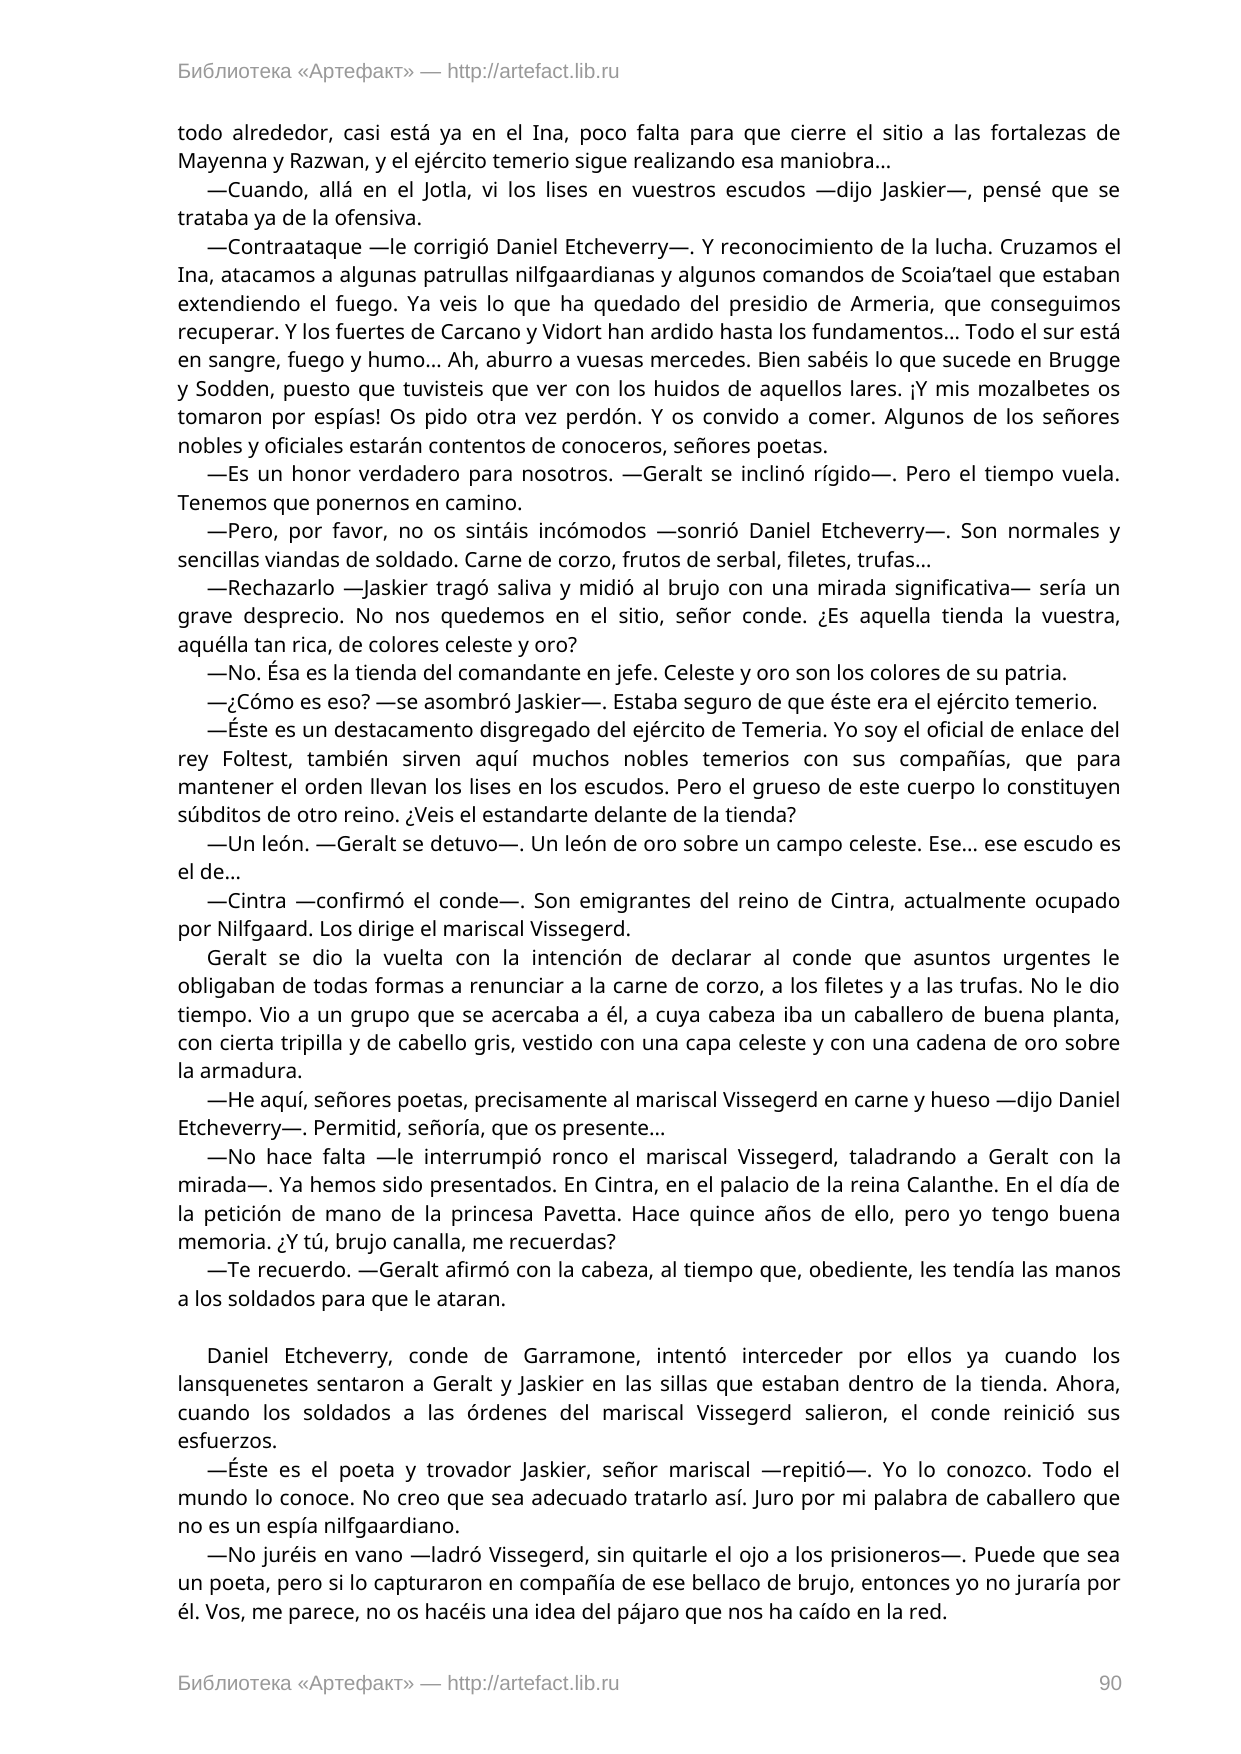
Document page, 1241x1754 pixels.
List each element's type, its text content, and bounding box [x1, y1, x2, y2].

text Daniel Etcheverry, conde de Garramone, intentó interceder por ellos ya cuando los lansquenetes sentaron a Geralt y Jaskier en las sillas que estaban dentro de la tienda. Ahora, cuando los soldados a las órdenes del mariscal Vissegerd salieron, el conde reinició sus esfuerzos. [177, 1341, 1122, 1455]
text —Éste es el poeta y trovador Jaskier, señor mariscal —repitió—. Yo lo conozco. Todo el mundo lo conoce. No creo que sea adecuado tratarlo así. Juro por mi palabra de caballero que no es un espía nilfgaardiano. [177, 1455, 1122, 1540]
text —¿Cómo es eso? —se asombró Jaskier—. Estaba seguro de que éste era el ejército temerio. [177, 687, 1122, 715]
text —Cintra —confirmó el conde—. Son emigrantes del reino de Cintra, actualmente ocupado por Nilfgaard. Los dirige el mariscal Vissegerd. [177, 886, 1122, 943]
text —Cuando, allá en el Jotla, vi los lises en vuestros escudos —dijo Jaskier—, pensé que se trataba ya de la ofensiva. [177, 175, 1122, 232]
text —Un león. —Geralt se detuvo—. Un león de oro sobre un campo celeste. Ese… ese escudo es el de… [177, 829, 1122, 886]
text —No juréis en vano —ladró Vissegerd, sin quitarle el ojo a los prisioneros—. Puede que sea un poeta, pero si lo capturaron en compañía de ese bellaco de brujo, entonces yo no juraría por él. Vos, me parece, no os hacéis una idea del pájaro que nos ha caído en la red. [177, 1540, 1122, 1625]
text —Pero, por favor, no os sintáis incómodos —sonrió Daniel Etcheverry—. Son normales y sencillas viandas de soldado. Carne de corzo, frutos de serbal, filetes, trufas… [177, 516, 1122, 573]
text —No. Ésa es la tienda del comandante en jefe. Celeste y oro son los colores de su patria. [177, 658, 1122, 687]
text —No hace falta —le interrumpió ronco el mariscal Vissegerd, taladrando a Geralt con la mirada—. Ya hemos sido presentados. En Cintra, en el palacio de la reina Calanthe. En el día de la petición de mano de la princesa Pavetta. Hace quince años de ello, pero yo tengo buena memoria. ¿Y tú, brujo canalla, me recuerdas? [177, 1142, 1122, 1256]
text Geralt se dio la vuelta con la intención de declarar al conde que asuntos urgentes le obligaban de todas formas a renunciar a la carne de corzo, a los filetes y a las trufas. No le dio tiempo. Vio a un grupo que se acercaba a él, a cuya cabeza iba un caballero de buena planta, con cierta tripilla y de cabello gris, vestido con una capa celeste y con una cadena de oro sobre la armadura. [177, 943, 1122, 1085]
text —Rechazarlo —Jaskier tragó saliva y midió al brujo con una mirada significativa— sería un grave desprecio. No nos quedemos en el sitio, señor conde. ¿Es aquella tienda la vuestra, aquélla tan rica, de colores celeste y oro? [177, 573, 1122, 658]
text —Te recuerdo. —Geralt afirmó con la cabeza, al tiempo que, obediente, les tendía las manos a los soldados para que le ataran. [177, 1256, 1122, 1312]
text —He aquí, señores poetas, precisamente al mariscal Vissegerd en carne y hueso —dijo Daniel Etcheverry—. Permitid, señoría, que os presente… [177, 1085, 1122, 1142]
text —Contraataque —le corrigió Daniel Etcheverry—. Y reconocimiento de la lucha. Cruzamos el Ina, atacamos a algunas patrullas nilfgaardianas y algunos comandos de Scoia’tael que estaban extendiendo el fuego. Ya veis lo que ha quedado del presidio de Armeria, que conseguimos recuperar. Y los fuertes de Carcano y Vidort han ardido hasta los fundamentos… Todo el sur está en sangre, fuego y humo… Ah, aburro a vuesas mercedes. Bien sabéis lo que sucede en Brugge y Sodden, puesto que tuvisteis que ver con los huidos de aquellos lares. ¡Y mis mozalbetes os tomaron por espías! Os pido otra vez perdón. Y os convido a comer. Algunos de los señores nobles y oficiales estarán contentos de conoceros, señores poetas. [177, 232, 1122, 459]
text —Éste es un destacamento disgregado del ejército de Temeria. Yo soy el oficial de enlace del rey Foltest, también sirven aquí muchos nobles temerios con sus compañías, que para mantener el orden llevan los lises en los escudos. Pero el grueso de este cuerpo lo constituyen súbditos de otro reino. ¿Veis el estandarte delante de la tienda? [177, 715, 1122, 829]
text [177, 118, 1122, 175]
text —Es un honor verdadero para nosotros. —Geralt se inclinó rígido—. Pero el tiempo vuela. Tenemos que ponernos en camino. [177, 459, 1122, 516]
